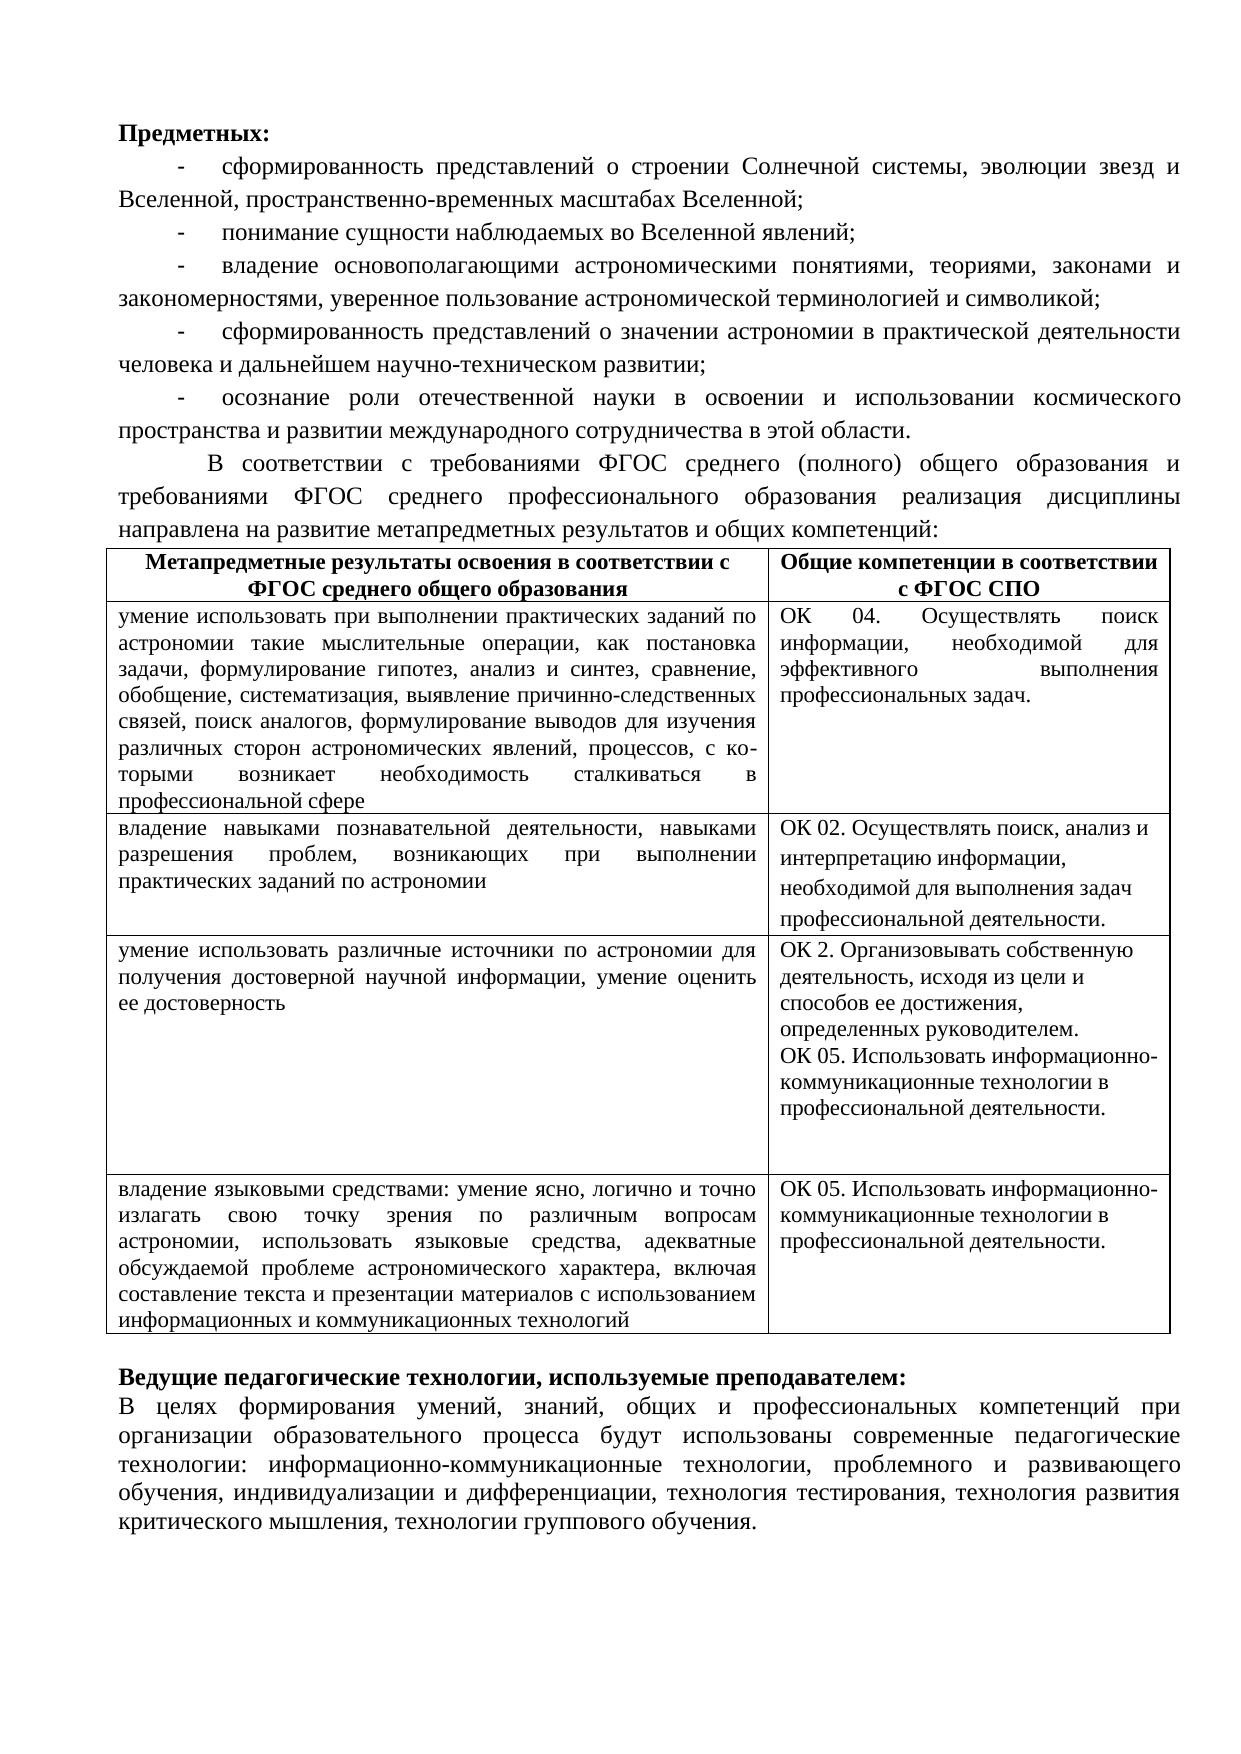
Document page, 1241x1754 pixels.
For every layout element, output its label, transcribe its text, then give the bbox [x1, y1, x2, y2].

list сформированность представлений о строении Солнечной системы, эволюции звезд и Вселенной, пространственно-временных масштабах Вселенной; [118, 151, 1181, 213]
table_cell ОК 05. Использовать информационно-коммуникационные технологии в профессиональной деятельности. [769, 1175, 1169, 1333]
table_cell ОК 2. Организовывать собственную деятельность, исходя из цели и способов ее достижения, определенных руководителем. ОК 05. Использовать информационно-коммуникационные технологии в профессиональной деятельности. [769, 936, 1169, 1173]
table_cell ОК 02. Осуществлять поиск, анализ и интерпретацию информации, необходимой для выполнения задач профессиональной деятельности. [769, 814, 1169, 935]
list понимание сущности наблюдаемых во Вселенной явлений; [118, 217, 1181, 246]
table_cell владение языковыми средствами: умение ясно, логично и точно излагать свою точку зрения по различным вопросам астрономии, использовать языковые средства, адекватные обсуждаемой проблеме астрономического характера, включая составление текста и презентации материалов с использованием информационных и коммуникационных технологий [107, 1175, 768, 1333]
list сформированность представлений о значении астрономии в практической деятельности человека и дальнейшем научно-техническом развитии; [118, 316, 1181, 378]
list осознание роли отечественной науки в освоении и использовании космического пространства и развитии международного сотрудничества в этой области. [118, 382, 1181, 444]
table_cell умение использовать при выполнении практических заданий по астрономии такие мыслительные операции, как постановка задачи, формулирование гипотез, анализ и синтез, сравнение, обобщение, систематизация, выявление причинно-следственных связей, поиск аналогов, формулирование выводов для изучения различных сторон астрономических явлений, процессов, с которыми возникает необходимость сталкиваться в профессиональной сфере [107, 602, 768, 813]
list владение основополагающими астрономическими понятиями, теориями, законами и закономерностями, уверенное пользование астрономической терминологией и символикой; [118, 250, 1181, 312]
table_cell владение навыками познавательной деятельности, навыками разрешения проблем, возникающих при выполнении практических заданий по астрономии [107, 814, 768, 935]
table_cell ОК 04. Осуществлять поиск информации, необходимой для эффективного выполнения профессиональных задач. [769, 602, 1169, 813]
text В целях формирования умений, знаний, общих и профессиональных компетенций при организации образовательного процесса будут использованы современные педагогические технологии: информационно-коммуникационные технологии, проблемного и развивающего обучения, индивидуализации и дифференциации, технология тестирования, технология развития критического мышления, технологии группового обучения. [118, 1391, 1181, 1535]
text Ведущие педагогические технологии, используемые преподавателем: [118, 1362, 1181, 1391]
text В соответствии с требованиями ФГОС среднего (полного) общего образования и требованиями ФГОС среднего профессионального образования реализация дисциплины направлена на развитие метапредметных результатов и общих компетенций: [118, 448, 1181, 543]
text Предметных: [118, 118, 1181, 147]
table_header Общие компетенции в соответствии с ФГОС СПО [769, 549, 1169, 601]
table_header Метапредметные результаты освоения в соответствии с ФГОС среднего общего образования [107, 549, 768, 601]
table_cell умение использовать различные источники по астрономии для получения достоверной научной информации, умение оценить ее достоверность [107, 936, 768, 1173]
